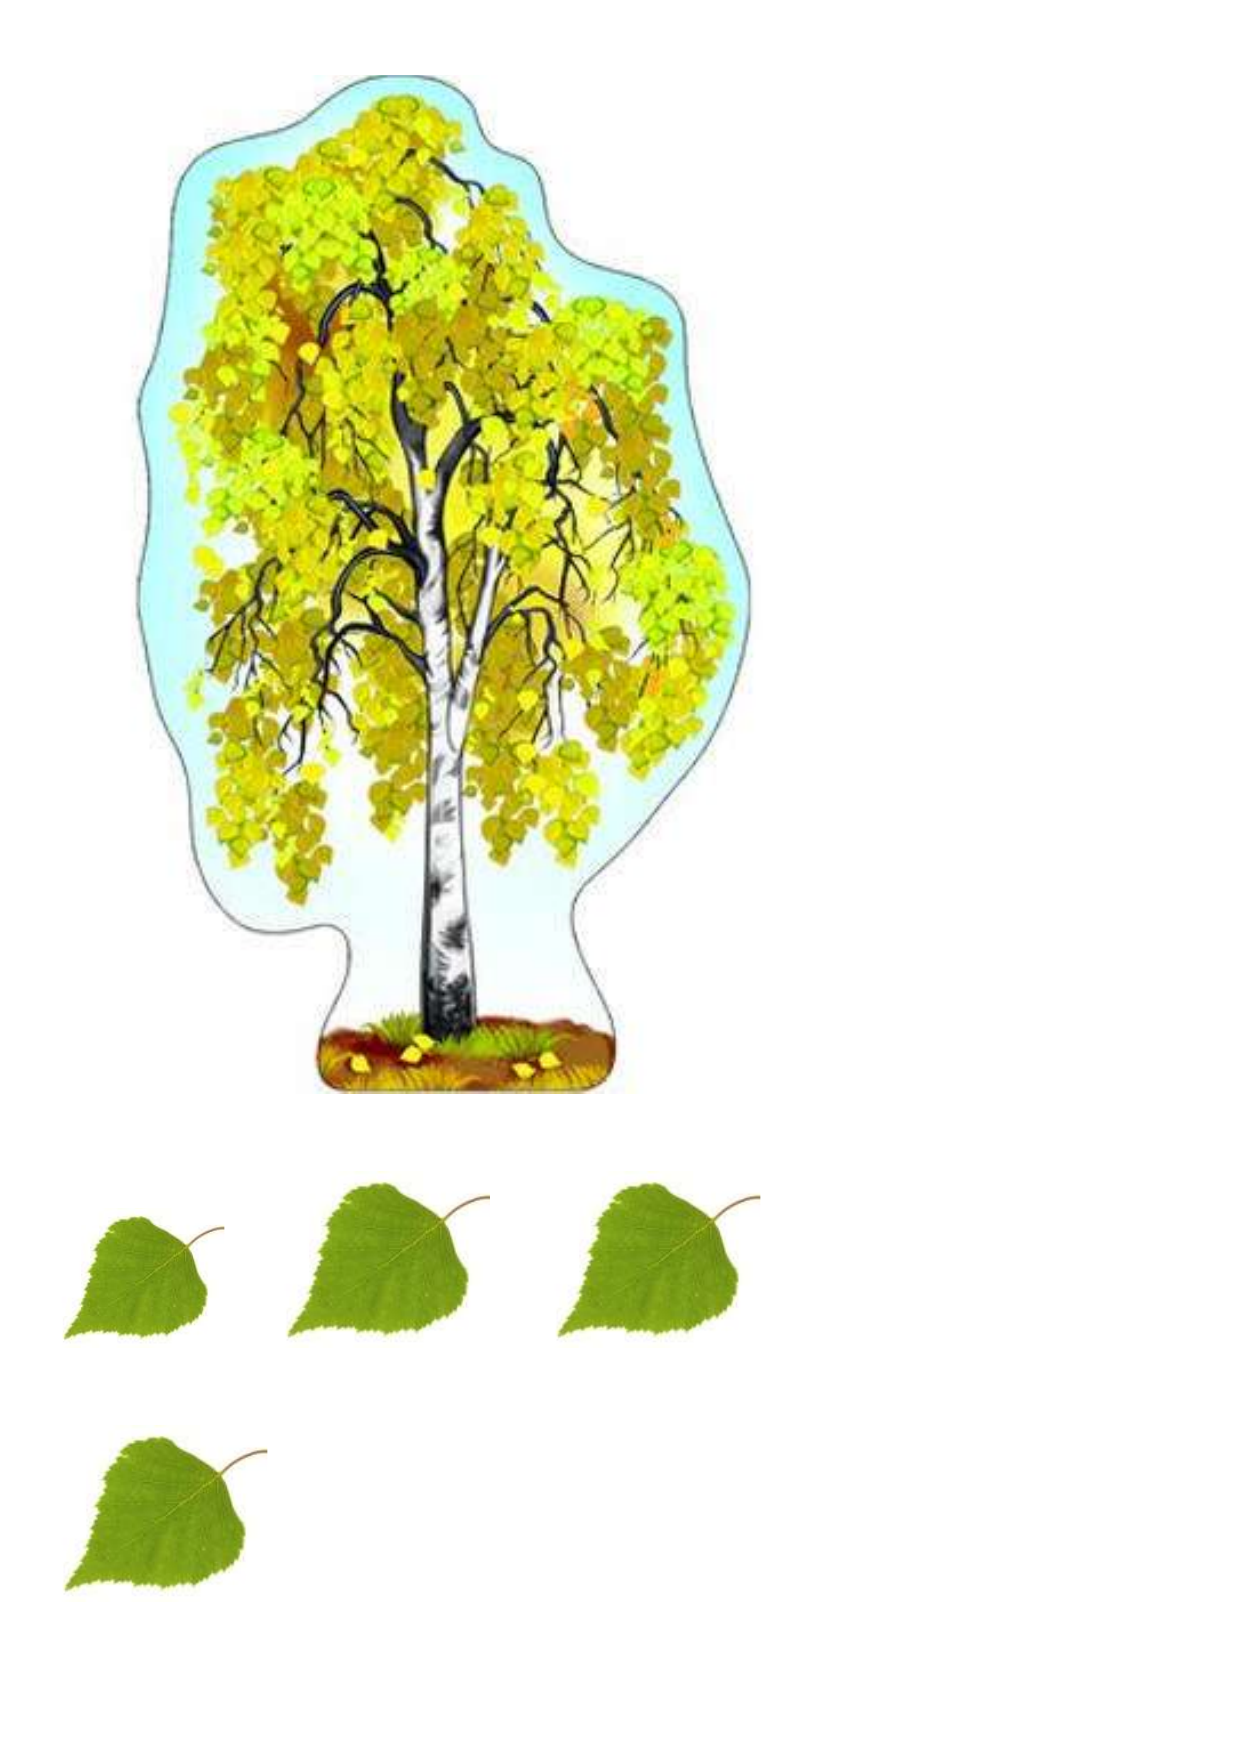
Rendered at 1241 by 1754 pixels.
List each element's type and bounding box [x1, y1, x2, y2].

picture [552, 1171, 761, 1348]
picture [281, 1171, 490, 1348]
picture [59, 1208, 225, 1348]
picture [59, 75, 790, 1094]
picture [59, 1425, 268, 1602]
